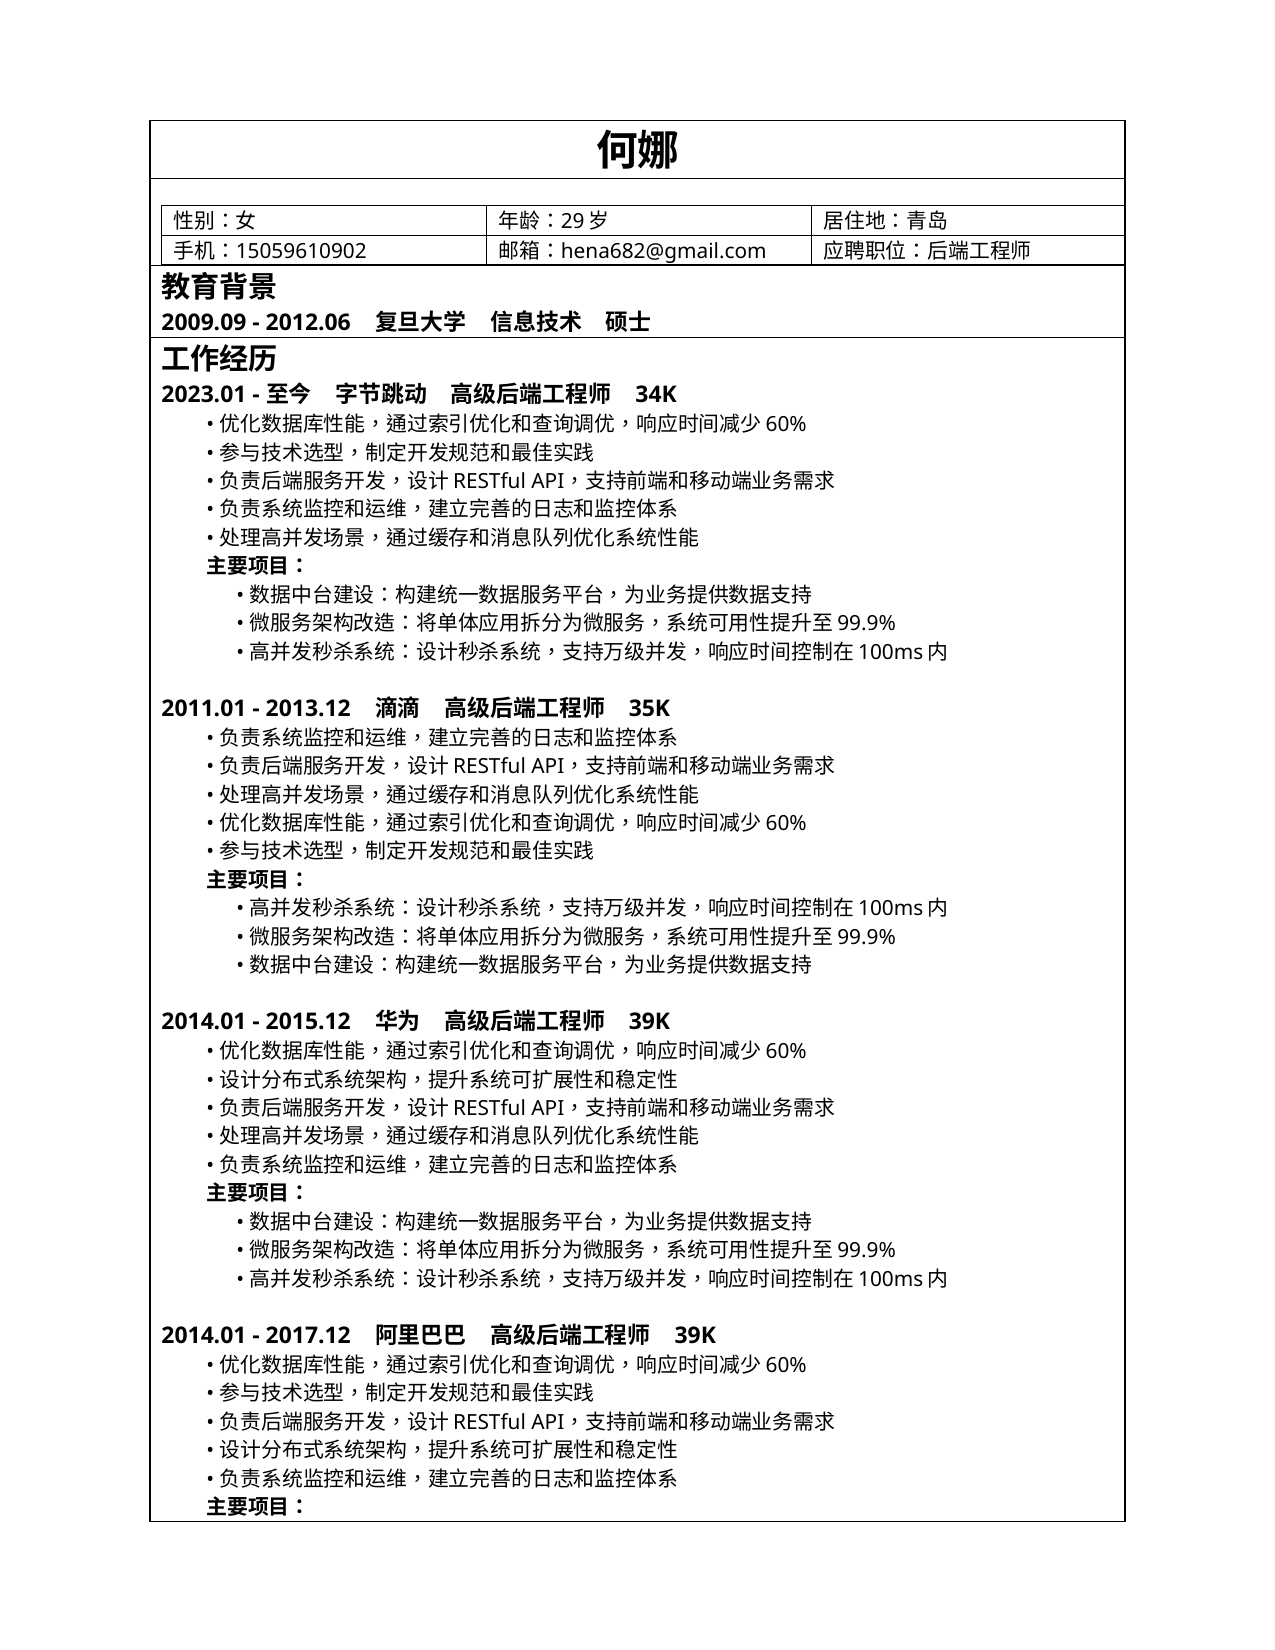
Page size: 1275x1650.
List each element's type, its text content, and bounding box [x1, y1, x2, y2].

table_cell 教育背景 2009.09 - 2012.06 复旦大学 信息技术 硕士 [151, 266, 1124, 337]
table_header 何娜 [151, 121, 1124, 178]
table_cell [151, 338, 1124, 1521]
table_cell [151, 179, 1124, 265]
